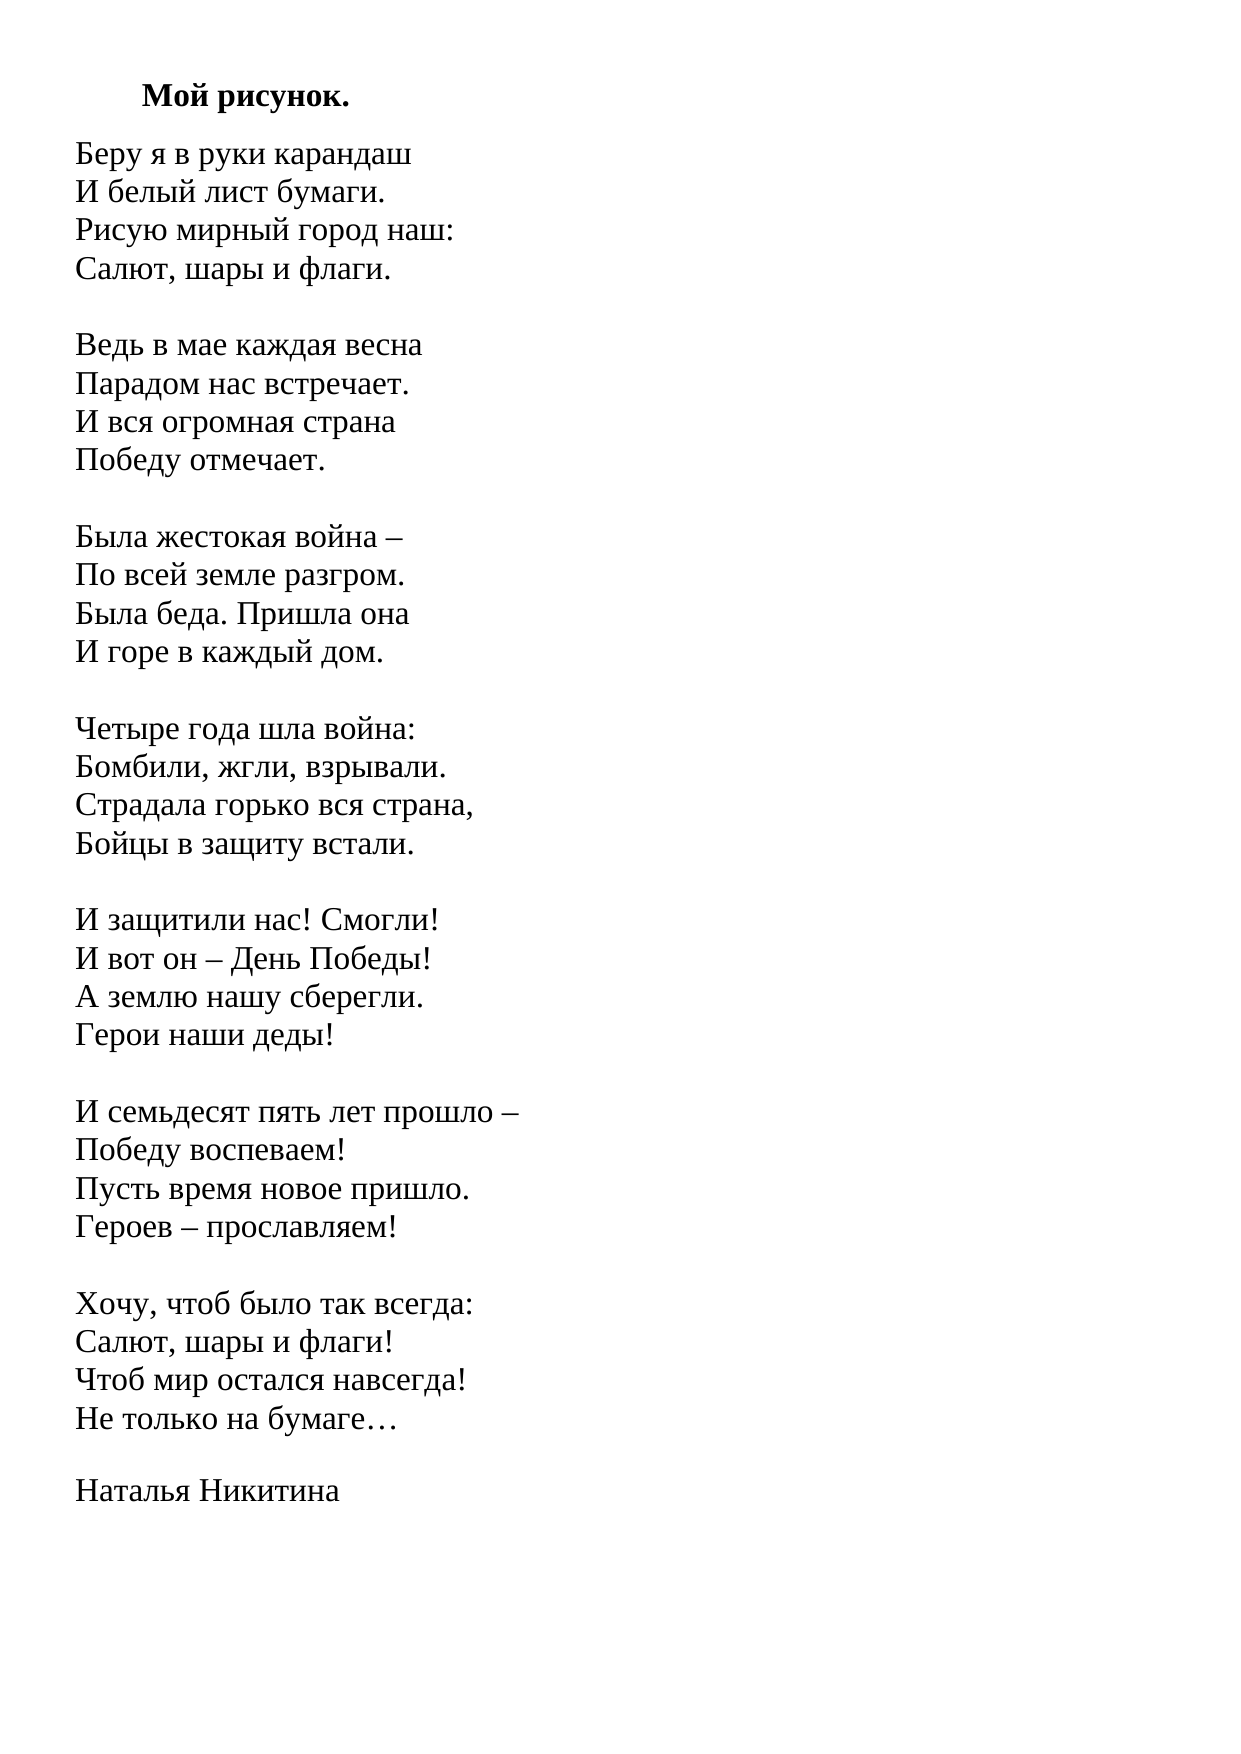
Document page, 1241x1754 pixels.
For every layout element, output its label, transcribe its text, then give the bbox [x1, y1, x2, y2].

text Героев – прославляем! [75, 1206, 1165, 1245]
text Мой рисунок. [75, 75, 1165, 113]
text Победу отмечает. [75, 440, 1165, 478]
text И горе в каждый дом. [75, 631, 1165, 670]
text Беру я в руки карандаш [75, 133, 1165, 171]
text Ведь в мае каждая весна [75, 325, 1165, 363]
text Салют, шары и флаги! [75, 1321, 1165, 1360]
text Пусть время новое пришло. [75, 1168, 1165, 1206]
text И белый лист бумаги. [75, 171, 1165, 210]
text Чтоб мир остался навсегда! [75, 1360, 1165, 1398]
text Парадом нас встречает. [75, 363, 1165, 401]
text Не только на бумаге… [75, 1398, 1165, 1436]
text Салют, шары и флаги. [75, 248, 1165, 286]
text Страдала горько вся страна, [75, 785, 1165, 823]
text Рисую мирный город наш: [75, 210, 1165, 248]
text По всей земле разгром. [75, 555, 1165, 593]
text Герои наши деды! [75, 1015, 1165, 1053]
text Четыре года шла война: [75, 708, 1165, 746]
text Была жестокая война – [75, 516, 1165, 555]
text Была беда. Пришла она [75, 593, 1165, 631]
text Победу воспеваем! [75, 1130, 1165, 1168]
text Бойцы в защиту встали. [75, 823, 1165, 861]
text Хочу, чтоб было так всегда: [75, 1283, 1165, 1321]
text И вот он – День Победы! [75, 938, 1165, 976]
text Наталья Никитина [75, 1470, 1165, 1508]
text Бомбили, жгли, взрывали. [75, 746, 1165, 785]
text И защитили нас! Смогли! [75, 900, 1165, 938]
text А землю нашу сберегли. [75, 976, 1165, 1015]
text И вся огромная страна [75, 401, 1165, 440]
text И семьдесят пять лет прошло – [75, 1091, 1165, 1130]
